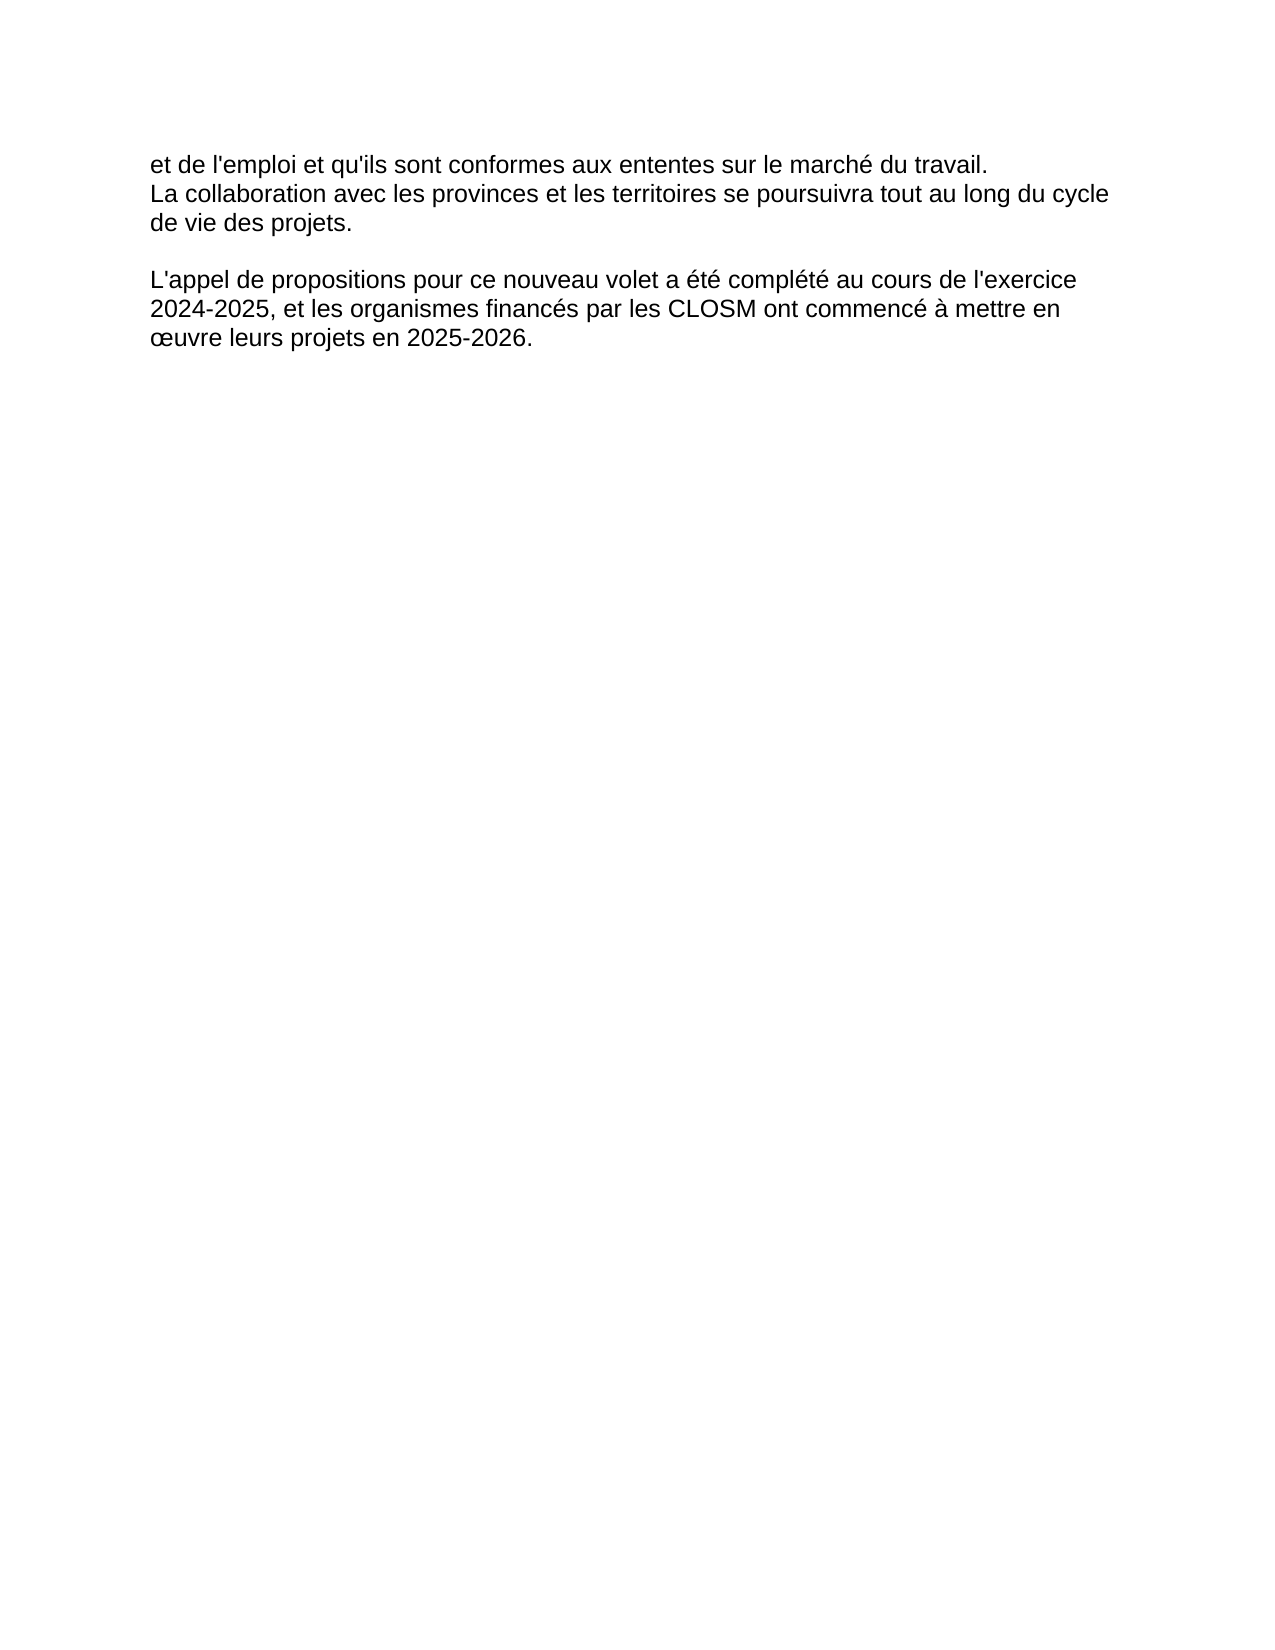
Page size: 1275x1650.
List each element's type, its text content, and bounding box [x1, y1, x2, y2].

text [150, 150, 1125, 236]
text L'appel de propositions pour ce nouveau volet a été complété au cours de l'exercice 2024-2025, et les organismes financés par les CLOSM ont commencé à mettre en œuvre leurs projets en 2025-2026. [150, 265, 1125, 351]
